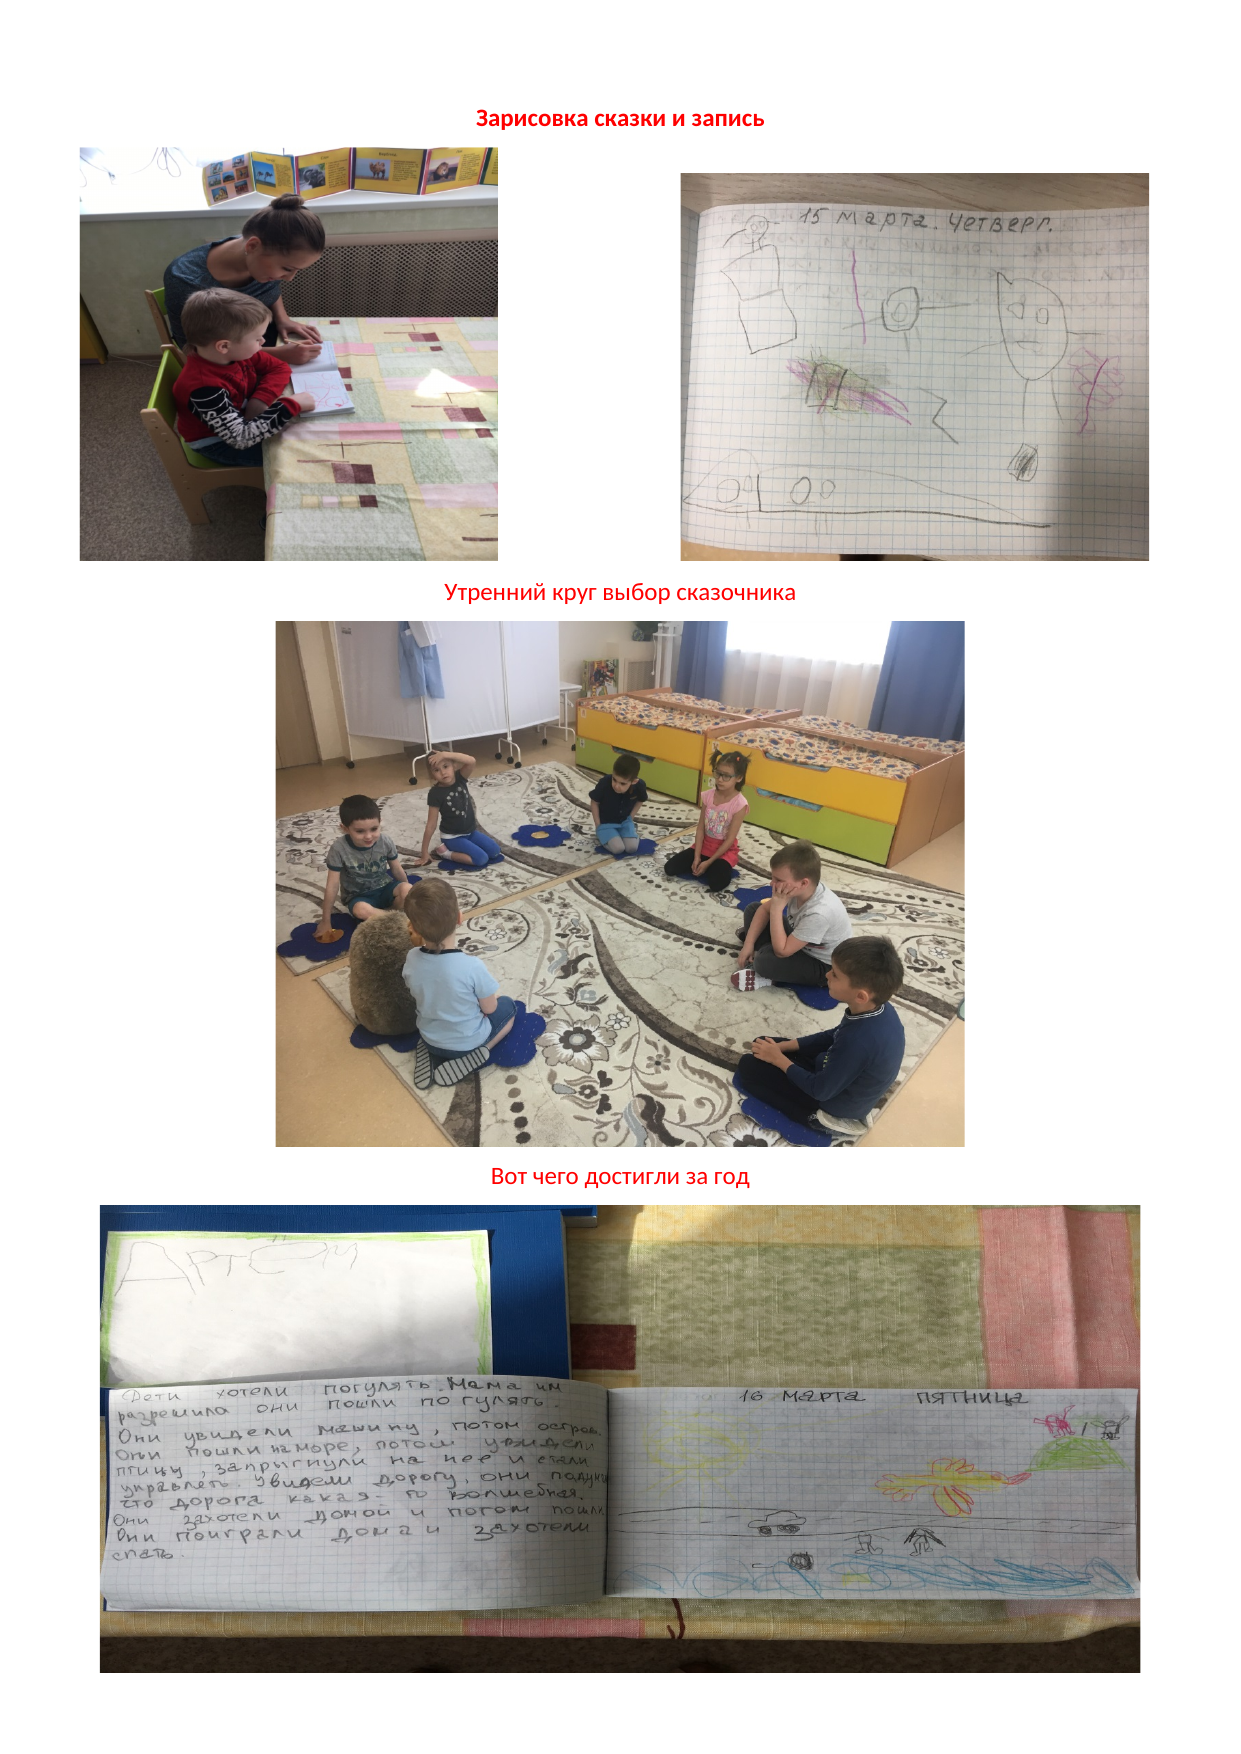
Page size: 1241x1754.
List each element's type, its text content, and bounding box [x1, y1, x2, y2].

picture [80, 148, 498, 561]
text Зарисовка сказки и запись [75, 102, 1165, 132]
picture [275, 621, 965, 1147]
text Утренний круг выбор сказочника [75, 576, 1165, 607]
picture [680, 173, 1150, 561]
picture [99, 1205, 1141, 1673]
